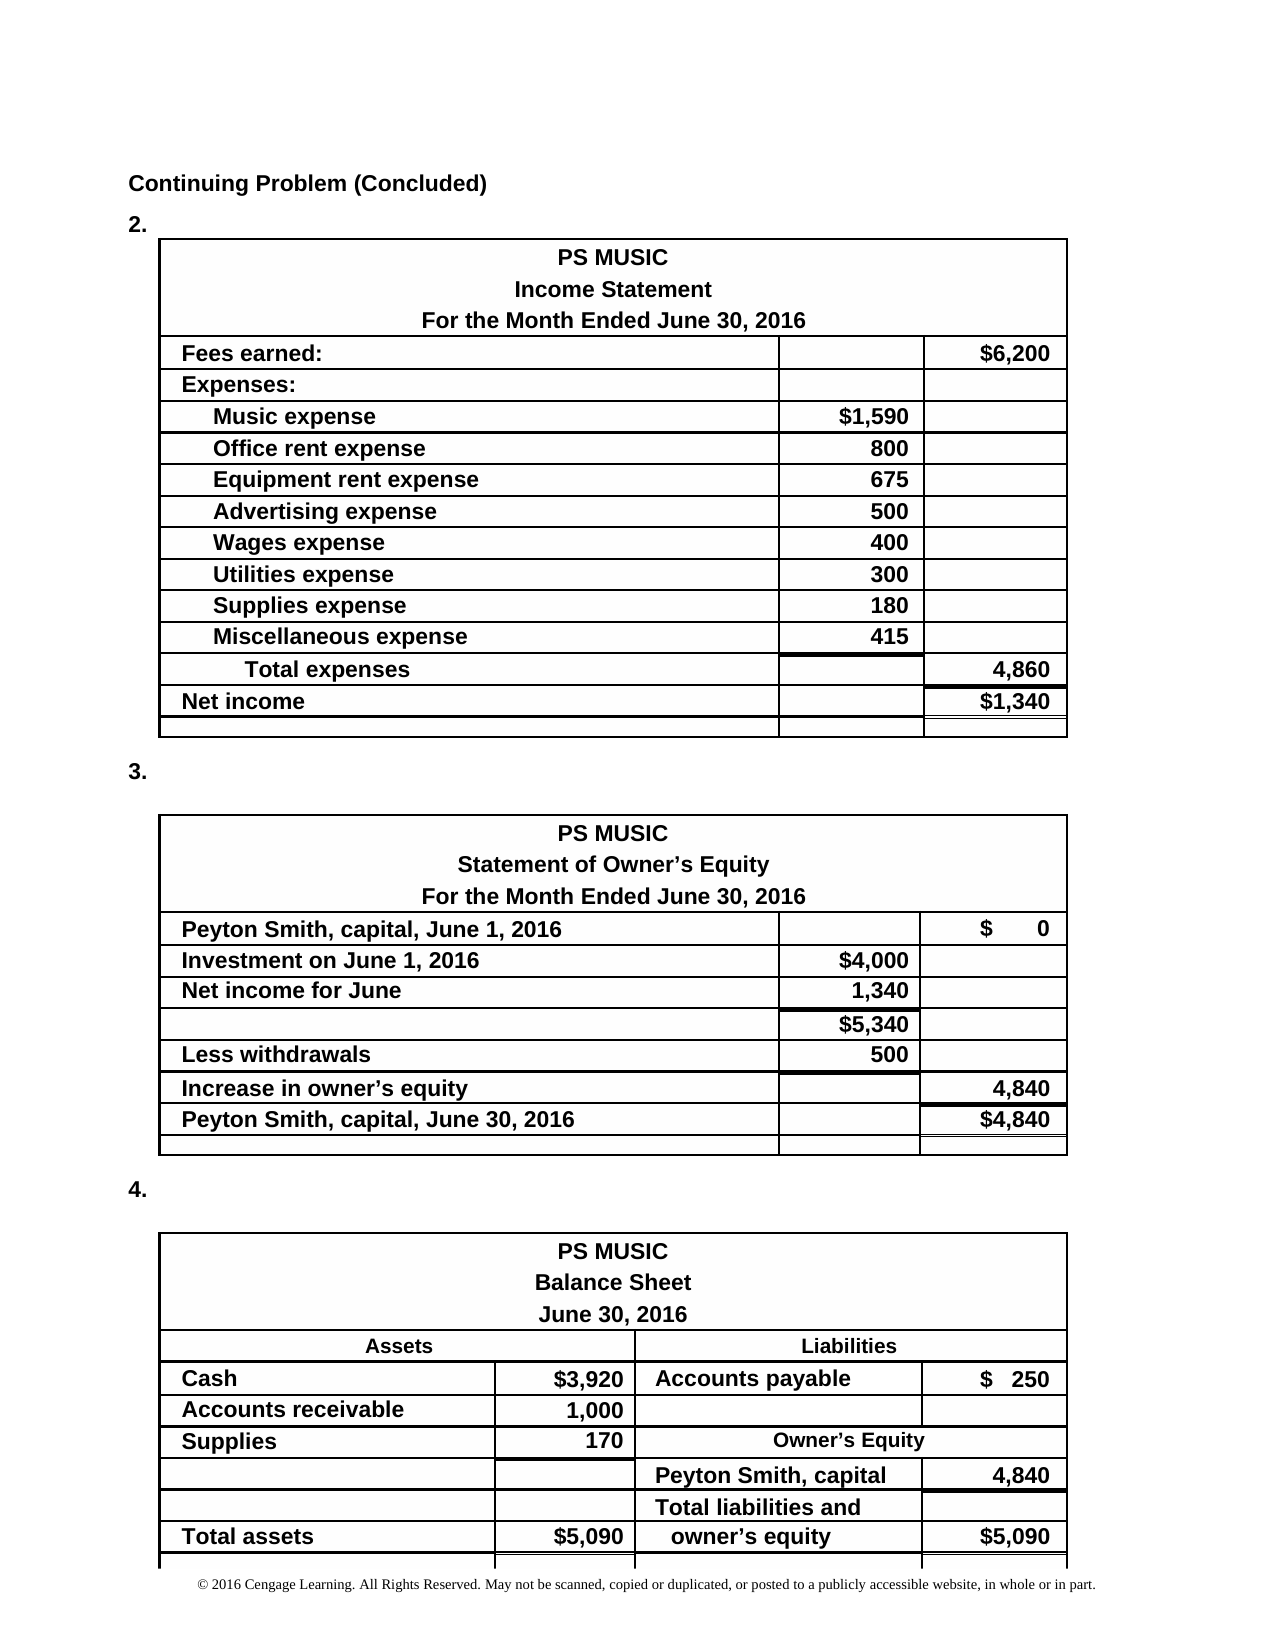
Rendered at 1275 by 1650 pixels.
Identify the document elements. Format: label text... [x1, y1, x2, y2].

table_cell [780, 718, 923, 736]
table_cell [780, 1136, 919, 1154]
table_cell $6,200 [925, 337, 1066, 368]
table_cell $ 250 [923, 1363, 1066, 1394]
table_cell [925, 434, 1066, 463]
table_cell [925, 528, 1066, 558]
table_cell [780, 686, 923, 715]
table_cell Less withdrawals [161, 1041, 778, 1070]
table_cell 4,860 [925, 654, 1066, 684]
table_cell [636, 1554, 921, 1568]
table_header PS MUSIC Income Statement For the Month Ended June 30, 2016 [161, 240, 1066, 335]
table_cell 1,000 [496, 1396, 634, 1425]
table_header PS MUSIC Statement of Owner’s Equity For the Month Ended June 30, 2016 [161, 816, 1066, 911]
table_cell $4,840 [921, 1107, 1066, 1133]
table_cell [780, 337, 923, 368]
table_cell Office rent expense [161, 434, 778, 463]
table_cell Miscellaneous expense [161, 623, 778, 652]
table_cell [921, 1041, 1066, 1070]
table_cell Increase in owner’s equity [161, 1073, 778, 1102]
table_cell [925, 465, 1066, 494]
table_cell Fees earned: [161, 337, 778, 368]
table_cell [780, 657, 923, 684]
table_cell [780, 1104, 919, 1133]
table_cell [780, 913, 919, 944]
table_cell $1,590 [780, 402, 923, 431]
table_cell $5,340 [780, 1012, 919, 1039]
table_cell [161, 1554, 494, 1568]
table_cell [636, 1396, 921, 1425]
table_cell [921, 978, 1066, 1007]
table_cell Cash [161, 1363, 494, 1394]
table_cell $5,090 [496, 1522, 634, 1551]
table_cell [780, 370, 923, 400]
table_cell Accounts receivable [161, 1396, 494, 1425]
table_cell [921, 946, 1066, 976]
table_cell Music expense [161, 402, 778, 431]
table_cell 4,840 [921, 1073, 1066, 1102]
table_cell [161, 1491, 494, 1520]
table_cell Owner’s Equity [636, 1428, 1066, 1457]
table_cell [161, 718, 778, 736]
table_cell 170 [496, 1428, 634, 1457]
table_cell 415 [780, 623, 923, 652]
table_cell Liabilities [636, 1331, 1066, 1360]
table_cell Accounts payable [636, 1363, 921, 1394]
table_cell Assets [161, 1331, 634, 1360]
table_cell [780, 1075, 919, 1102]
table_cell 300 [780, 560, 923, 589]
table_cell [923, 1493, 1066, 1520]
table_cell 675 [780, 465, 923, 494]
table_cell [925, 370, 1066, 400]
table_cell [925, 497, 1066, 526]
table_cell Total liabilities and [636, 1491, 921, 1520]
table_header PS MUSIC Balance Sheet June 30, 2016 [161, 1234, 1066, 1329]
table_cell [925, 623, 1066, 652]
table_cell Peyton Smith, capital, June 1, 2016 [161, 913, 778, 944]
table_cell Net income [161, 686, 778, 715]
table_cell Total assets [161, 1522, 494, 1551]
table_cell [925, 719, 1066, 736]
table_cell 1,340 [780, 978, 919, 1007]
table_cell [925, 560, 1066, 589]
table_cell $1,340 [925, 689, 1066, 715]
table_cell [923, 1396, 1066, 1425]
table_cell Total expenses [161, 654, 778, 684]
table_cell Utilities expense [161, 560, 778, 589]
text 3. [128, 758, 1275, 785]
table_cell Wages expense [161, 528, 778, 558]
text Continuing Problem (Concluded) [128, 170, 1275, 197]
table_cell [921, 1009, 1066, 1039]
table_cell Investment on June 1, 2016 [161, 946, 778, 976]
table_cell owner’s equity [636, 1522, 921, 1551]
table_cell [925, 591, 1066, 621]
table_cell [925, 402, 1066, 431]
table_cell $4,000 [780, 946, 919, 976]
table_cell $ 0 [921, 913, 1066, 944]
table_cell Equipment rent expense [161, 465, 778, 494]
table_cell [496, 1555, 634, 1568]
table_cell Peyton Smith, capital [636, 1459, 921, 1488]
table_cell [161, 1136, 778, 1154]
table_cell Net income for June [161, 978, 778, 1007]
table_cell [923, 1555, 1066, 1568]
table_cell [496, 1491, 634, 1520]
table_cell 180 [780, 591, 923, 621]
table_cell 400 [780, 528, 923, 558]
table_cell 4,840 [923, 1459, 1066, 1488]
table_cell Supplies expense [161, 591, 778, 621]
table_cell Expenses: [161, 370, 778, 400]
table_cell 500 [780, 1041, 919, 1070]
table_cell Peyton Smith, capital, June 30, 2016 [161, 1104, 778, 1133]
table_cell $3,920 [496, 1363, 634, 1394]
table_cell [161, 1459, 494, 1488]
table_cell 500 [780, 497, 923, 526]
table_cell 800 [780, 434, 923, 463]
table_cell Supplies [161, 1428, 494, 1457]
table_cell [161, 1009, 778, 1039]
table_cell [496, 1461, 634, 1488]
table_cell Advertising expense [161, 497, 778, 526]
text 2. [128, 211, 1275, 238]
text 4. [128, 1177, 1275, 1203]
table_cell [921, 1137, 1066, 1154]
table_cell $5,090 [923, 1522, 1066, 1551]
